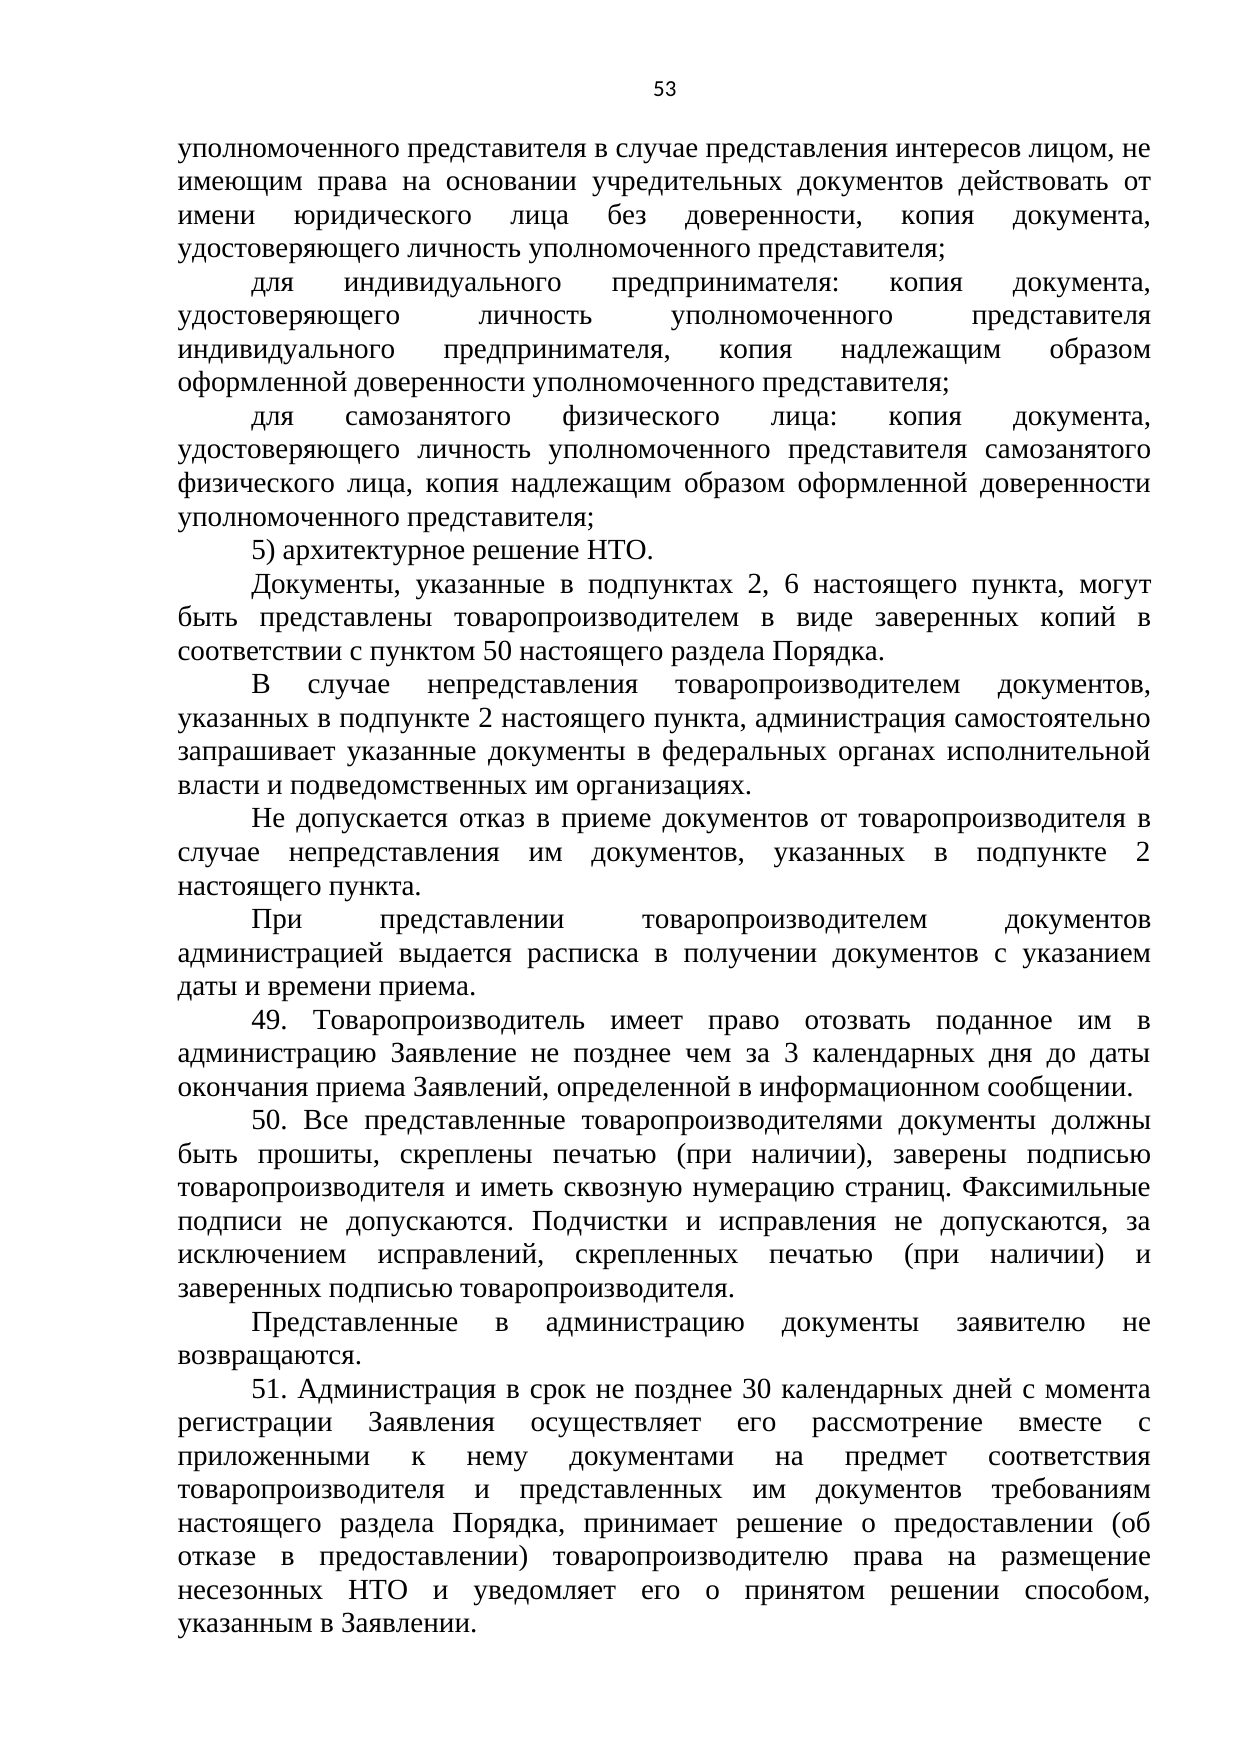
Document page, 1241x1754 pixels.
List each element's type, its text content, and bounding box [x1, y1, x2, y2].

text 49. Товаропроизводитель имеет право отозвать поданное им в администрацию Заявление не позднее чем за 3 календарных дня до даты окончания приема Заявлений, определенной в информационном сообщении. [177, 1002, 1152, 1102]
text При представлении товаропроизводителем документов администрацией выдается расписка в получении документов с указанием даты и времени приема. [177, 901, 1152, 1002]
text 50. Все представленные товаропроизводителями документы должны быть прошиты, скреплены печатью (при наличии), заверены подписью товаропроизводителя и иметь сквозную нумерацию страниц. Факсимильные подписи не допускаются. Подчистки и исправления не допускаются, за исключением исправлений, скрепленных печатью (при наличии) и заверенных подписью товаропроизводителя. [177, 1102, 1152, 1304]
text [177, 130, 1152, 264]
text Не допускается отказ в приеме документов от товаропроизводителя в случае непредставления им документов, указанных в подпункте 2 настоящего пункта. [177, 801, 1152, 901]
text для самозанятого физического лица: копия документа, удостоверяющего личность уполномоченного представителя самозанятого физического лица, копия надлежащим образом оформленной доверенности уполномоченного представителя; [177, 398, 1152, 532]
text Документы, указанные в подпунктах 2, 6 настоящего пункта, могут быть представлены товаропроизводителем в виде заверенных копий в соответствии с пунктом 50 настоящего раздела Порядка. [177, 566, 1152, 666]
text В случае непредставления товаропроизводителем документов, указанных в подпункте 2 настоящего пункта, администрация самостоятельно запрашивает указанные документы в федеральных органах исполнительной власти и подведомственных им организациях. [177, 666, 1152, 801]
text 51. Администрация в срок не позднее 30 календарных дней с момента регистрации Заявления осуществляет его рассмотрение вместе с приложенными к нему документами на предмет соответствия товаропроизводителя и представленных им документов требованиям настоящего раздела Порядка, принимает решение о предоставлении (об отказе в предоставлении) товаропроизводителю права на размещение несезонных НТО и уведомляет его о принятом решении способом, указанным в Заявлении. [177, 1371, 1152, 1639]
text для индивидуального предпринимателя: копия документа, удостоверяющего личность уполномоченного представителя индивидуального предпринимателя, копия надлежащим образом оформленной доверенности уполномоченного представителя; [177, 264, 1152, 398]
text 5) архитектурное решение НТО. [177, 532, 1152, 566]
text Представленные в администрацию документы заявителю не возвращаются. [177, 1304, 1152, 1371]
